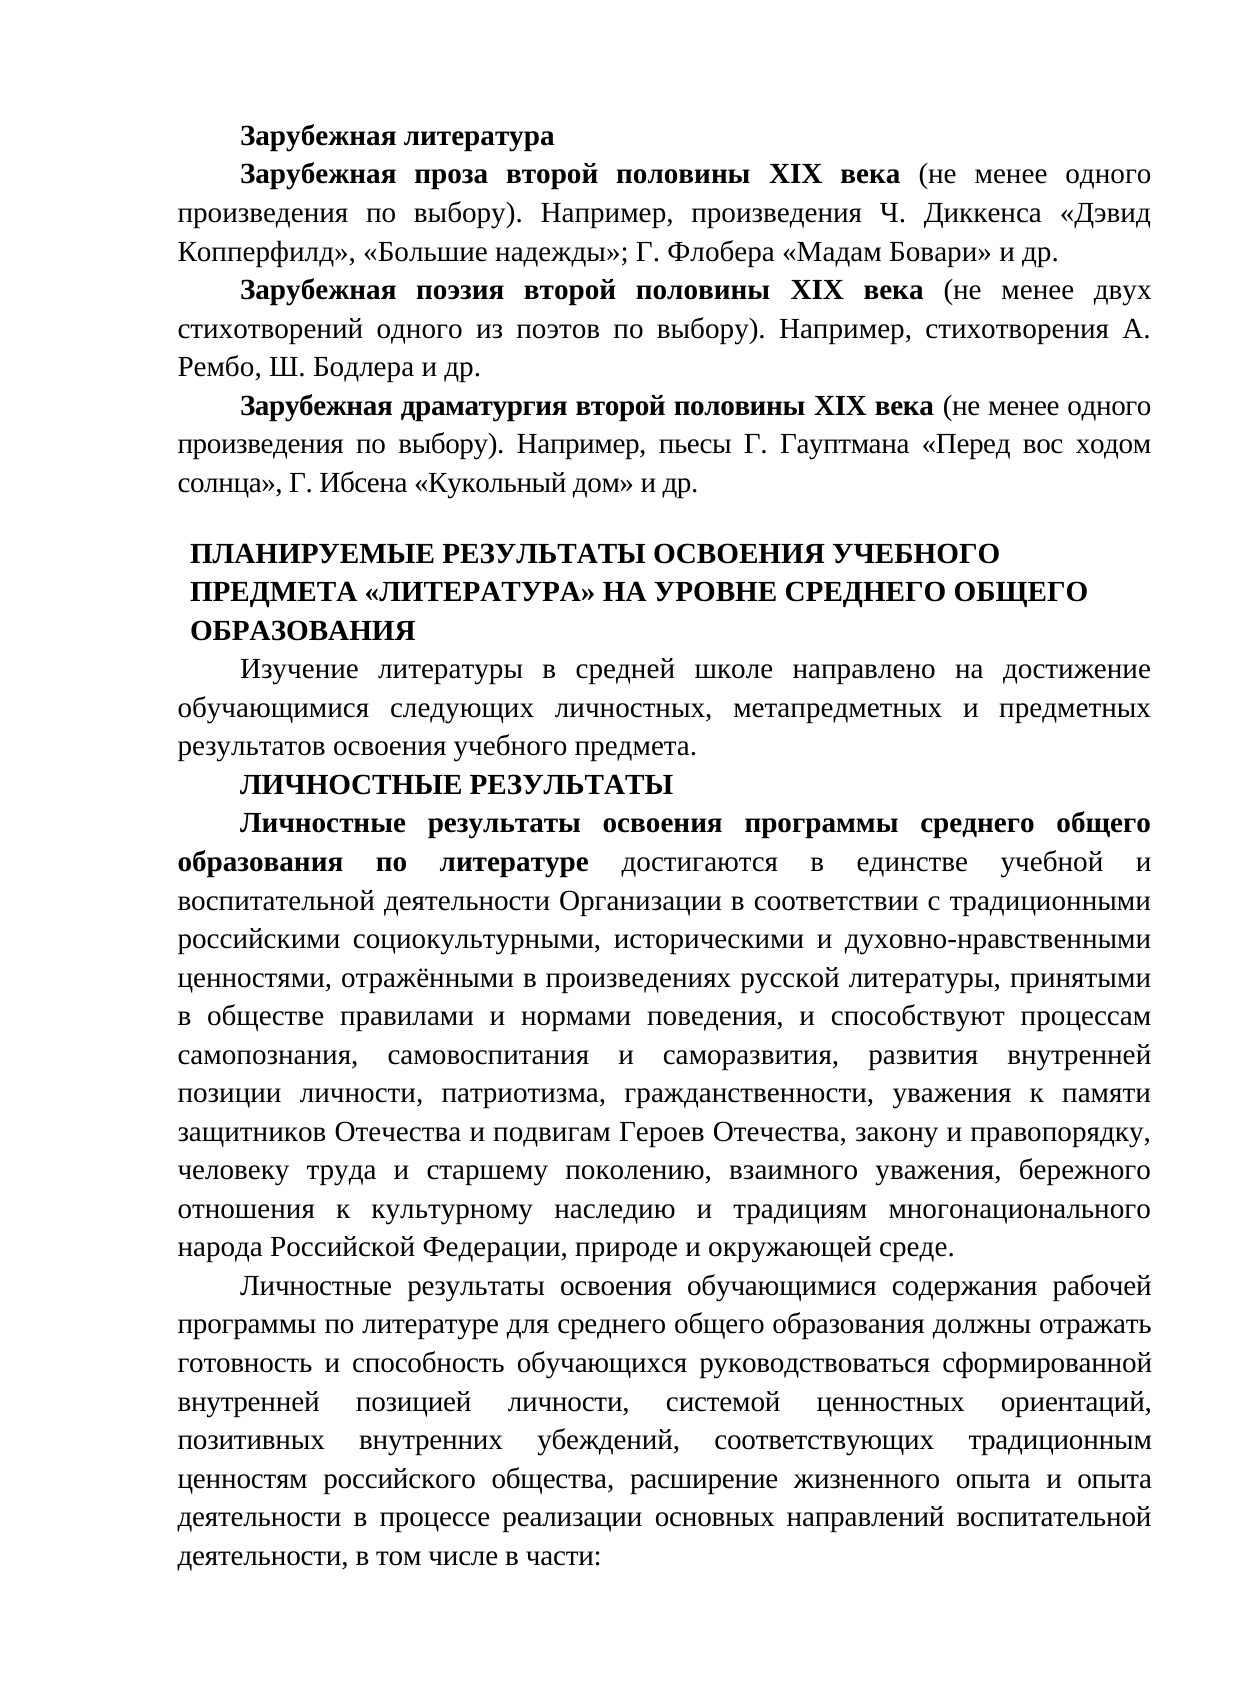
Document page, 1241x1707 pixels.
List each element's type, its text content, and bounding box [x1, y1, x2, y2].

text Изучение литературы в средней школе направлено на достижение обучающимися следующих личностных, метапредметных и предметных результатов освоения учебного предмета. [177, 651, 1152, 762]
text ПЛАНИРУЕМЫЕ РЕЗУЛЬТАТЫ ОСВОЕНИЯ УЧЕБНОГО ПРЕДМЕТА «ЛИТЕРАТУРА» НА УРОВНЕ СРЕДНЕГО ОБЩЕГО ОБРАЗОВАНИЯ [190, 536, 1152, 646]
text Зарубежная проза второй половины XIX века ‌(не менее одного произведения по выбору). Например, произведения Ч. Диккенса «Дэвид Копперфилд», «Большие надежды»; Г. Флобера «Мадам Бовари» и др.‌ [177, 157, 1152, 267]
text Зарубежная поэзия второй половины XIX века ‌(не менее двух стихотворений одного из поэтов по выбору). Например, стихотворения А. Рембо, Ш. Бодлера и др.‌ [177, 272, 1152, 383]
text ЛИЧНОСТНЫЕ РЕЗУЛЬТАТЫ [177, 767, 1152, 801]
text Личностные результаты освоения программы среднего общего образования по литературе достигаются в единстве учебной и воспитательной деятельности Организации в соответствии с традиционными российскими социокультурными, историческими и духовно-нравственными ценностями, отражёнными в произведениях русской литературы, принятыми в обществе правилами и нормами поведения, и способствуют процессам самопознания, самовоспитания и саморазвития, развития внутренней позиции личности, патриотизма, гражданственности, уважения к памяти защитников Отечества и подвигам Героев Отечества, закону и правопорядку, человеку труда и старшему поколению, взаимного уважения, бережного отношения к культурному наследию и традициям многонационального народа Российской Федерации, природе и окружающей среде. [177, 806, 1152, 1263]
text Личностные результаты освоения обучающимися содержания рабочей программы по литературе для среднего общего образования должны отражать готовность и способность обучающихся руководствоваться сформированной внутренней позицией личности, системой ценностных ориентаций, позитивных внутренних убеждений, соответствующих традиционным ценностям российского общества, расширение жизненного опыта и опыта деятельности в процессе реализации основных направлений воспитательной деятельности, в том числе в части: [177, 1268, 1152, 1571]
text Зарубежная драматургия второй половины XIX века ‌(не менее одного произведения по выбору). Например, пьесы Г. Гауптмана «Перед вос ходом солнца», Г. Ибсена «Кукольный дом» и др.‌ [177, 388, 1152, 498]
text Зарубежная литература [177, 118, 1152, 152]
